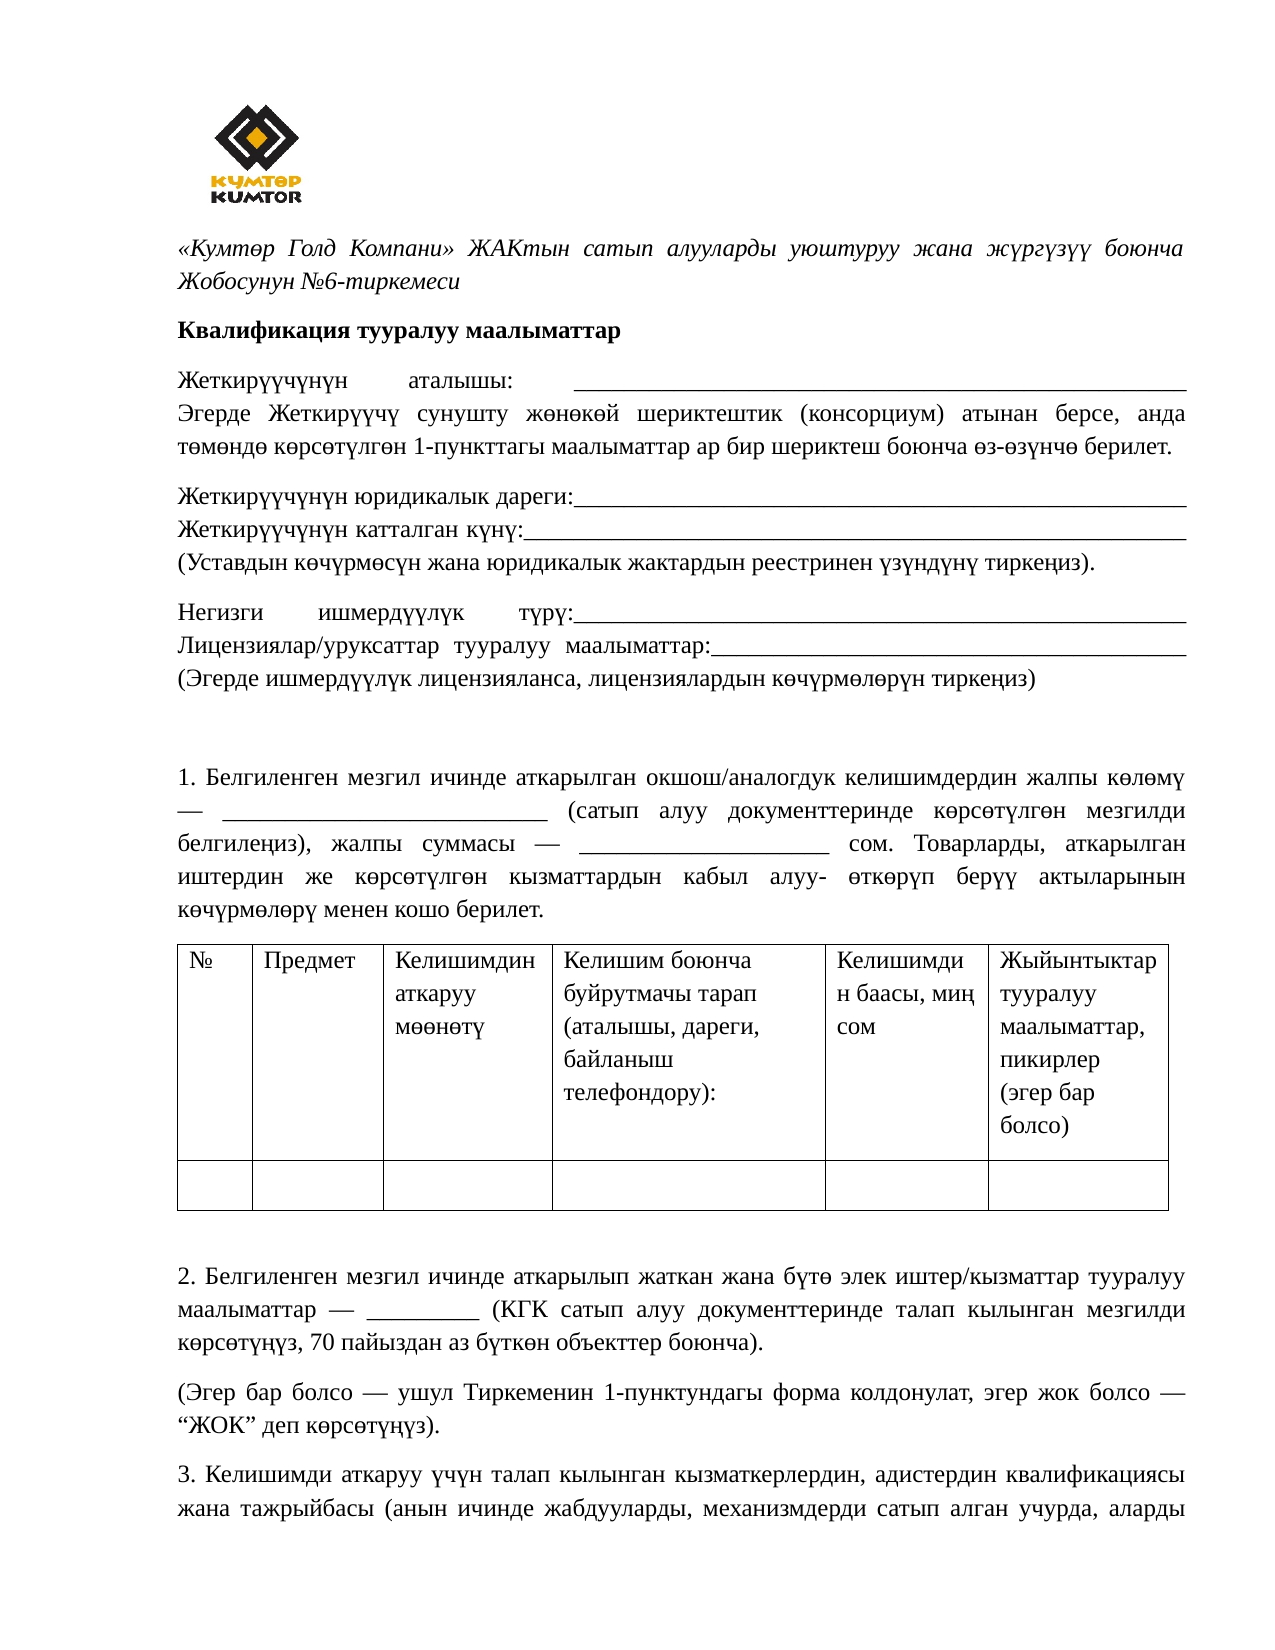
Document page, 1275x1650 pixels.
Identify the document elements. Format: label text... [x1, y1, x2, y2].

table_header Жыйынтыктар тууралуу маалыматтар, пикирлер (эгер бар болсо) [989, 945, 1168, 1160]
table_header Келишимдин баасы, миң сом [826, 945, 988, 1160]
text Квалификация тууралуу маалыматтар [177, 316, 1186, 344]
table_header Предмет [253, 945, 383, 1160]
text Негизги ишмердүүлүк түрү:_________________________________________________ Лицензиялар/уруксаттар тууралуу маалыматтар:______________________________________ (Эгерде ишмердүүлүк лицензияланса, лицензиялардын көчүрмөлөрүн тиркеңиз) [177, 597, 1186, 691]
text Жеткирүүчүнүн аталышы: _________________________________________________ Эгерде Жеткирүүчү сунушту жөнөкөй шериктештик (консорциум) атынан берсе, анда төмөндө көрсөтүлгөн 1-пункттагы маалыматтар ар бир шериктеш боюнча өз-өзүнчө берилет. [177, 365, 1186, 460]
table_cell [178, 1161, 252, 1210]
text 2. Белгиленген мезгил ичинде аткарылып жаткан жана бүтө элек иштер/кызматтар тууралуу маалыматтар — _________ (КГК сатып алуу документтеринде талап кылынган мезгилди көрсөтүңүз, 70 пайыздан аз бүткөн объекттер боюнча). [177, 1261, 1186, 1356]
picture [177, 75, 335, 233]
text «Кумтөр Голд Компани» ЖАКтын сатып алууларды уюштуруу жана жүргүзүү боюнча Жобосунун №6-тиркемеси [177, 233, 1186, 294]
table_header № [178, 945, 252, 1160]
table_header Келишим боюнча буйрутмачы тарап (аталышы, дареги, байланыш телефондору): [553, 945, 825, 1160]
text Жеткирүүчүнүн юридикалык дареги:_________________________________________________ Жеткирүүчүнүн катталган күнү:_____________________________________________________ (Уставдын көчүрмөсүн жана юридикалык жактардын реестринен үзүндүнү тиркеңиз). [177, 481, 1186, 576]
text (Эгер бар болсо — ушул Тиркеменин 1-пунктундагы форма колдонулат, эгер жок болсо — “ЖОК” деп көрсөтүңүз). [177, 1377, 1186, 1439]
table_cell [553, 1161, 825, 1210]
table_cell [826, 1161, 988, 1210]
table_cell [384, 1161, 552, 1210]
table_cell [253, 1161, 383, 1210]
table_header Келишимдин аткаруу мөөнөтү [384, 945, 552, 1160]
table_cell [989, 1161, 1168, 1210]
text 1. Белгиленген мезгил ичинде аткарылган окшош/аналогдук келишимдердин жалпы көлөмү — __________________________ (сатып алуу документтеринде көрсөтүлгөн мезгилди белгилеңиз), жалпы суммасы — ____________________ сом. Товарларды, аткарылган иштердин же көрсөтүлгөн кызматтардын кабыл алуу- өткөрүп берүү актыларынын көчүрмөлөрү менен кошо берилет. [177, 762, 1186, 923]
